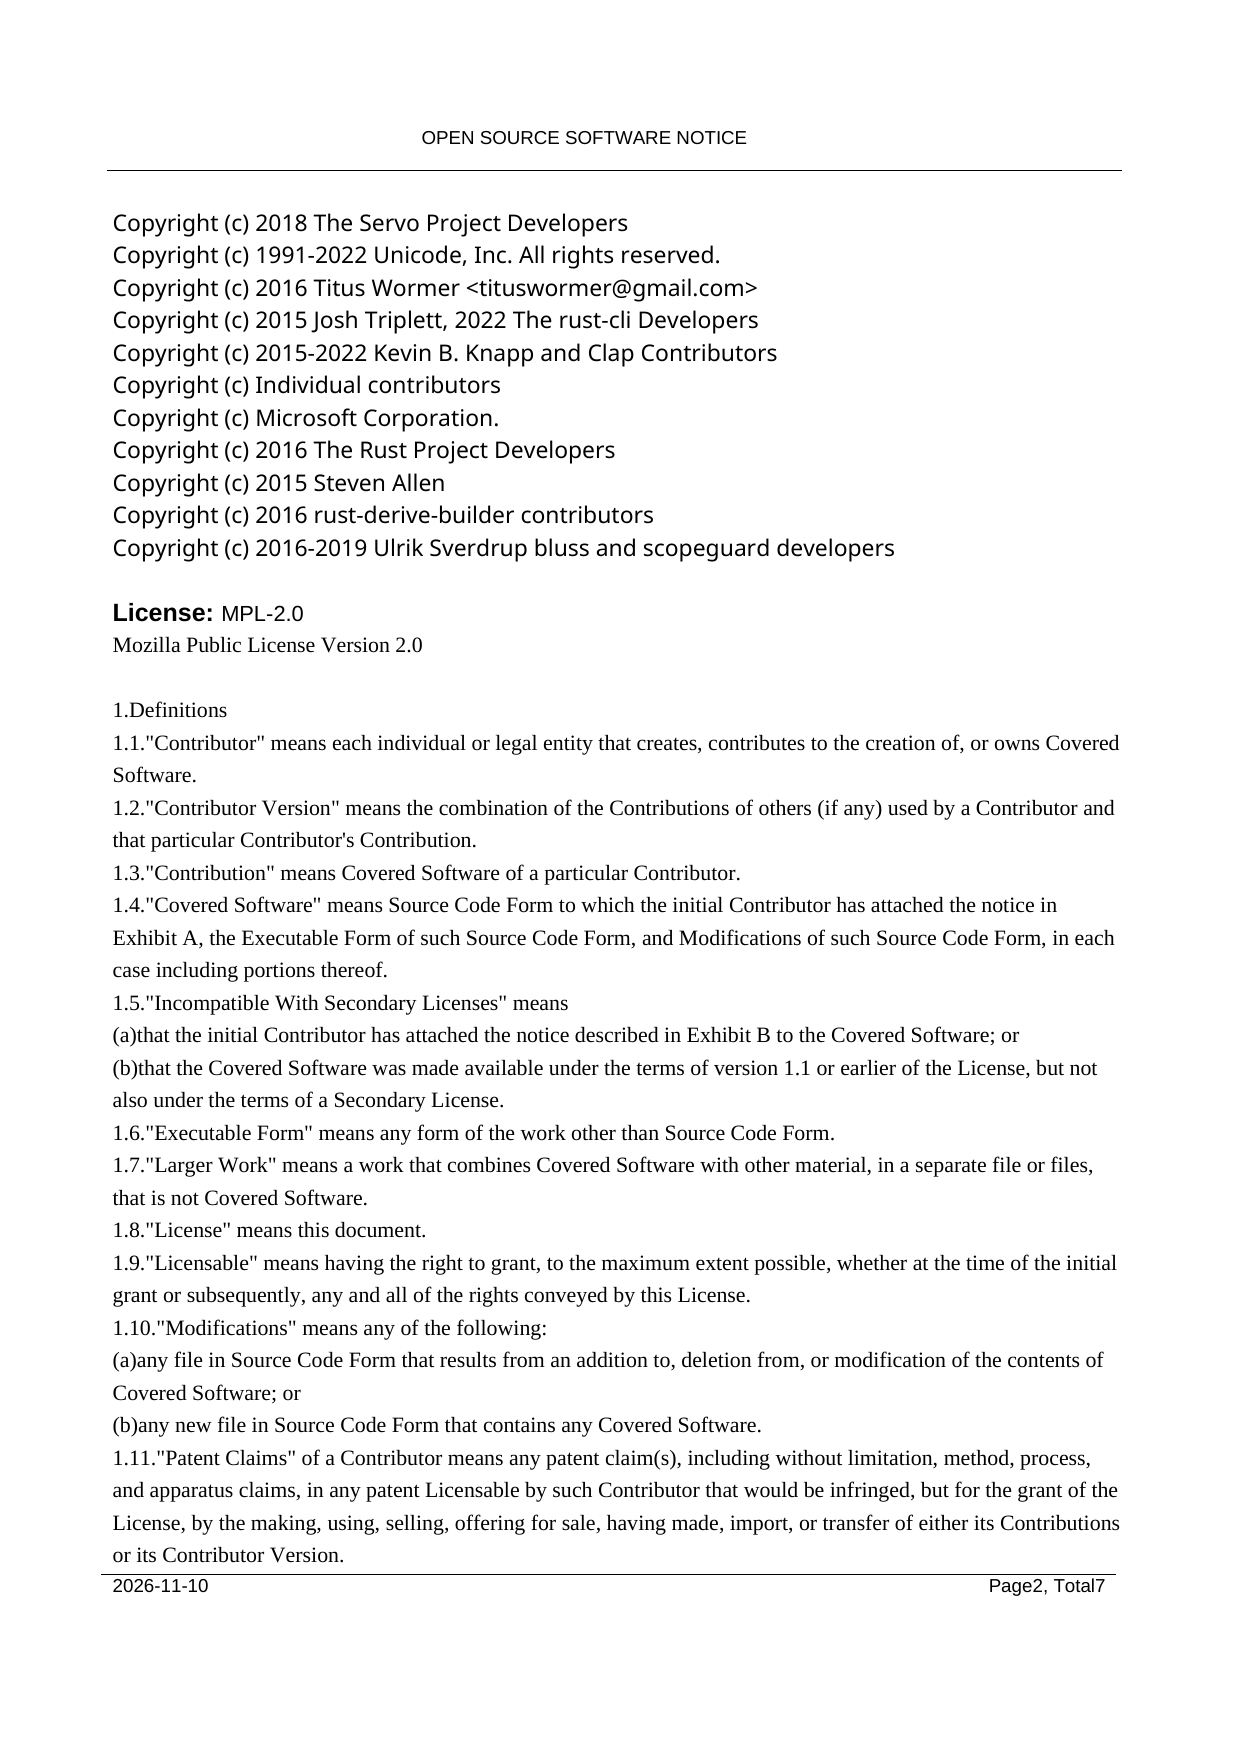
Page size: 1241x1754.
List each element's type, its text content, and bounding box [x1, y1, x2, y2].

text Copyright (c) 1991-2022 Unicode, Inc. All rights reserved. [112, 239, 1128, 271]
text Copyright (c) 2015 Steven Allen [112, 466, 1128, 499]
text License: MPL-2.0 [112, 596, 1128, 629]
text Copyright (c) 2016-2019 Ulrik Sverdrup bluss and scopeguard developers [112, 531, 1128, 564]
text Copyright (c) 2016 The Rust Project Developers [112, 434, 1128, 466]
text Copyright (c) 2018 The Servo Project Developers [112, 206, 1128, 239]
text Copyright (c) 2016 Titus Wormer <tituswormer@gmail.com> [112, 271, 1128, 304]
text Copyright (c) Microsoft Corporation. [112, 401, 1128, 434]
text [112, 629, 1128, 1571]
text Copyright (c) 2016 rust-derive-builder contributors [112, 499, 1128, 531]
text Copyright (c) 2015 Josh Triplett, 2022 The rust-cli Developers [112, 304, 1128, 336]
text Copyright (c) 2015-2022 Kevin B. Knapp and Clap Contributors [112, 336, 1128, 369]
text Copyright (c) Individual contributors [112, 369, 1128, 401]
